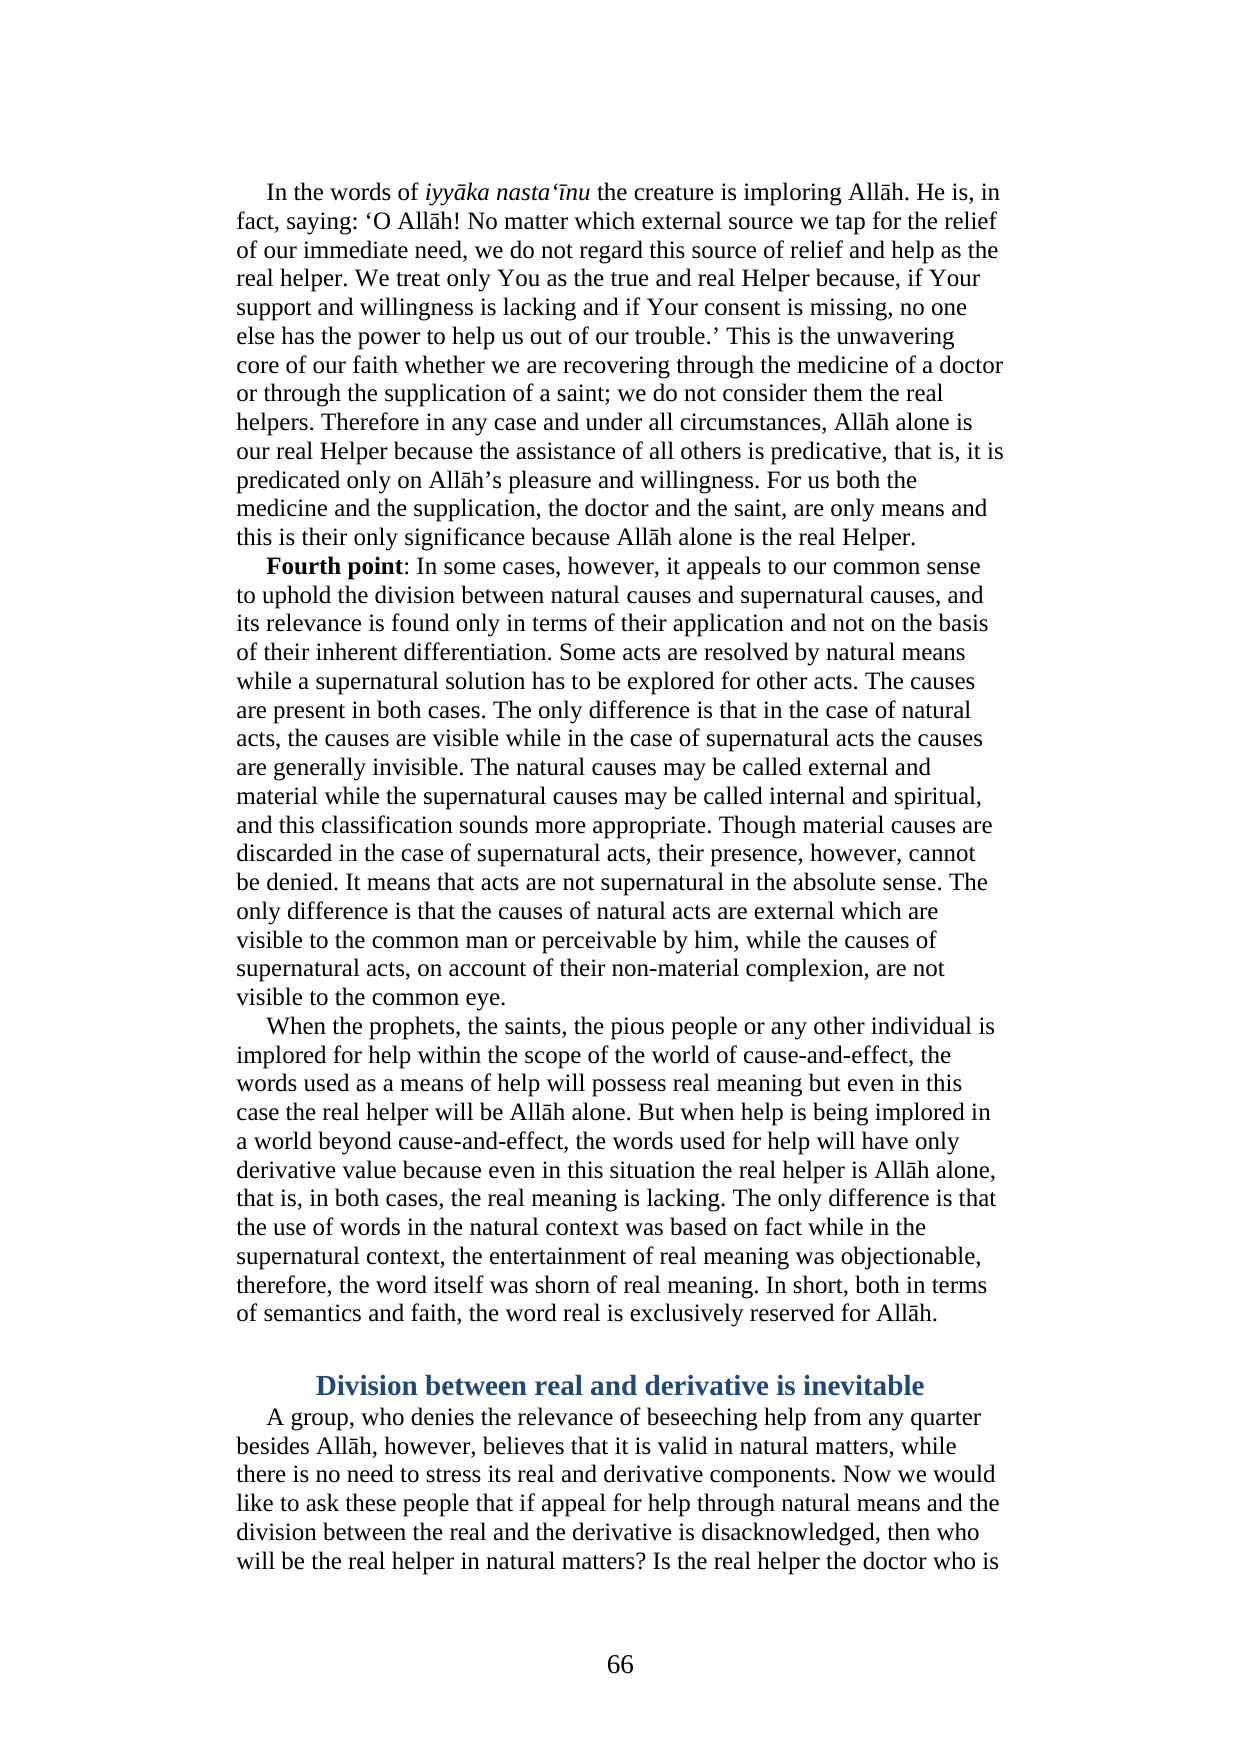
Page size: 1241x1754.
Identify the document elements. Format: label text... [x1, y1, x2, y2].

text In the words of iyyāka nasta‘īnu the creature is imploring Allāh. He is, in fact, saying: ‘O Allāh! No matter which external source we tap for the relief of our immediate need, we do not regard this source of relief and help as the real helper. We treat only You as the true and real Helper because, if Your support and willingness is lacking and if Your consent is missing, no one else has the power to help us out of our trouble.’ This is the unwavering core of our faith whether we are recovering through the medicine of a doctor or through the supplication of a saint; we do not consider them the real helpers. Therefore in any case and under all circumstances, Allāh alone is our real Helper because the assistance of all others is predicative, that is, it is predicated only on Allāh’s pleasure and willingness. For us both the medicine and the supplication, the doctor and the saint, are only means and this is their only significance because Allāh alone is the real Helper. [236, 177, 1004, 551]
subtitle Division between real and derivative is inevitable [236, 1368, 1004, 1402]
text Fourth point: In some cases, however, it appeals to our common sense to uphold the division between natural causes and supernatural causes, and its relevance is found only in terms of their application and not on the basis of their inherent differentiation. Some acts are resolved by natural means while a supernatural solution has to be explored for other acts. The causes are present in both cases. The only difference is that in the case of natural acts, the causes are visible while in the case of supernatural acts the causes are generally invisible. The natural causes may be called external and material while the supernatural causes may be called internal and spiritual, and this classification sounds more appropriate. Though material causes are discarded in the case of supernatural acts, their presence, however, cannot be denied. It means that acts are not supernatural in the absolute sense. The only difference is that the causes of natural acts are external which are visible to the common man or perceivable by him, while the causes of supernatural acts, on account of their non-material complexion, are not visible to the common eye. [236, 551, 1004, 1011]
text When the prophets, the saints, the pious people or any other individual is implored for help within the scope of the world of cause-and-effect, the words used as a means of help will possess real meaning but even in this case the real helper will be Allāh alone. But when help is being implored in a world beyond cause-and-effect, the words used for help will have only derivative value because even in this situation the real helper is Allāh alone, that is, in both cases, the real meaning is lacking. The only difference is that the use of words in the natural context was based on fact while in the supernatural context, the entertainment of real meaning was objectionable, therefore, the word itself was shorn of real meaning. In short, both in terms of semantics and faith, the word real is exclusively reserved for Allāh. [236, 1011, 1004, 1327]
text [236, 1402, 1004, 1574]
